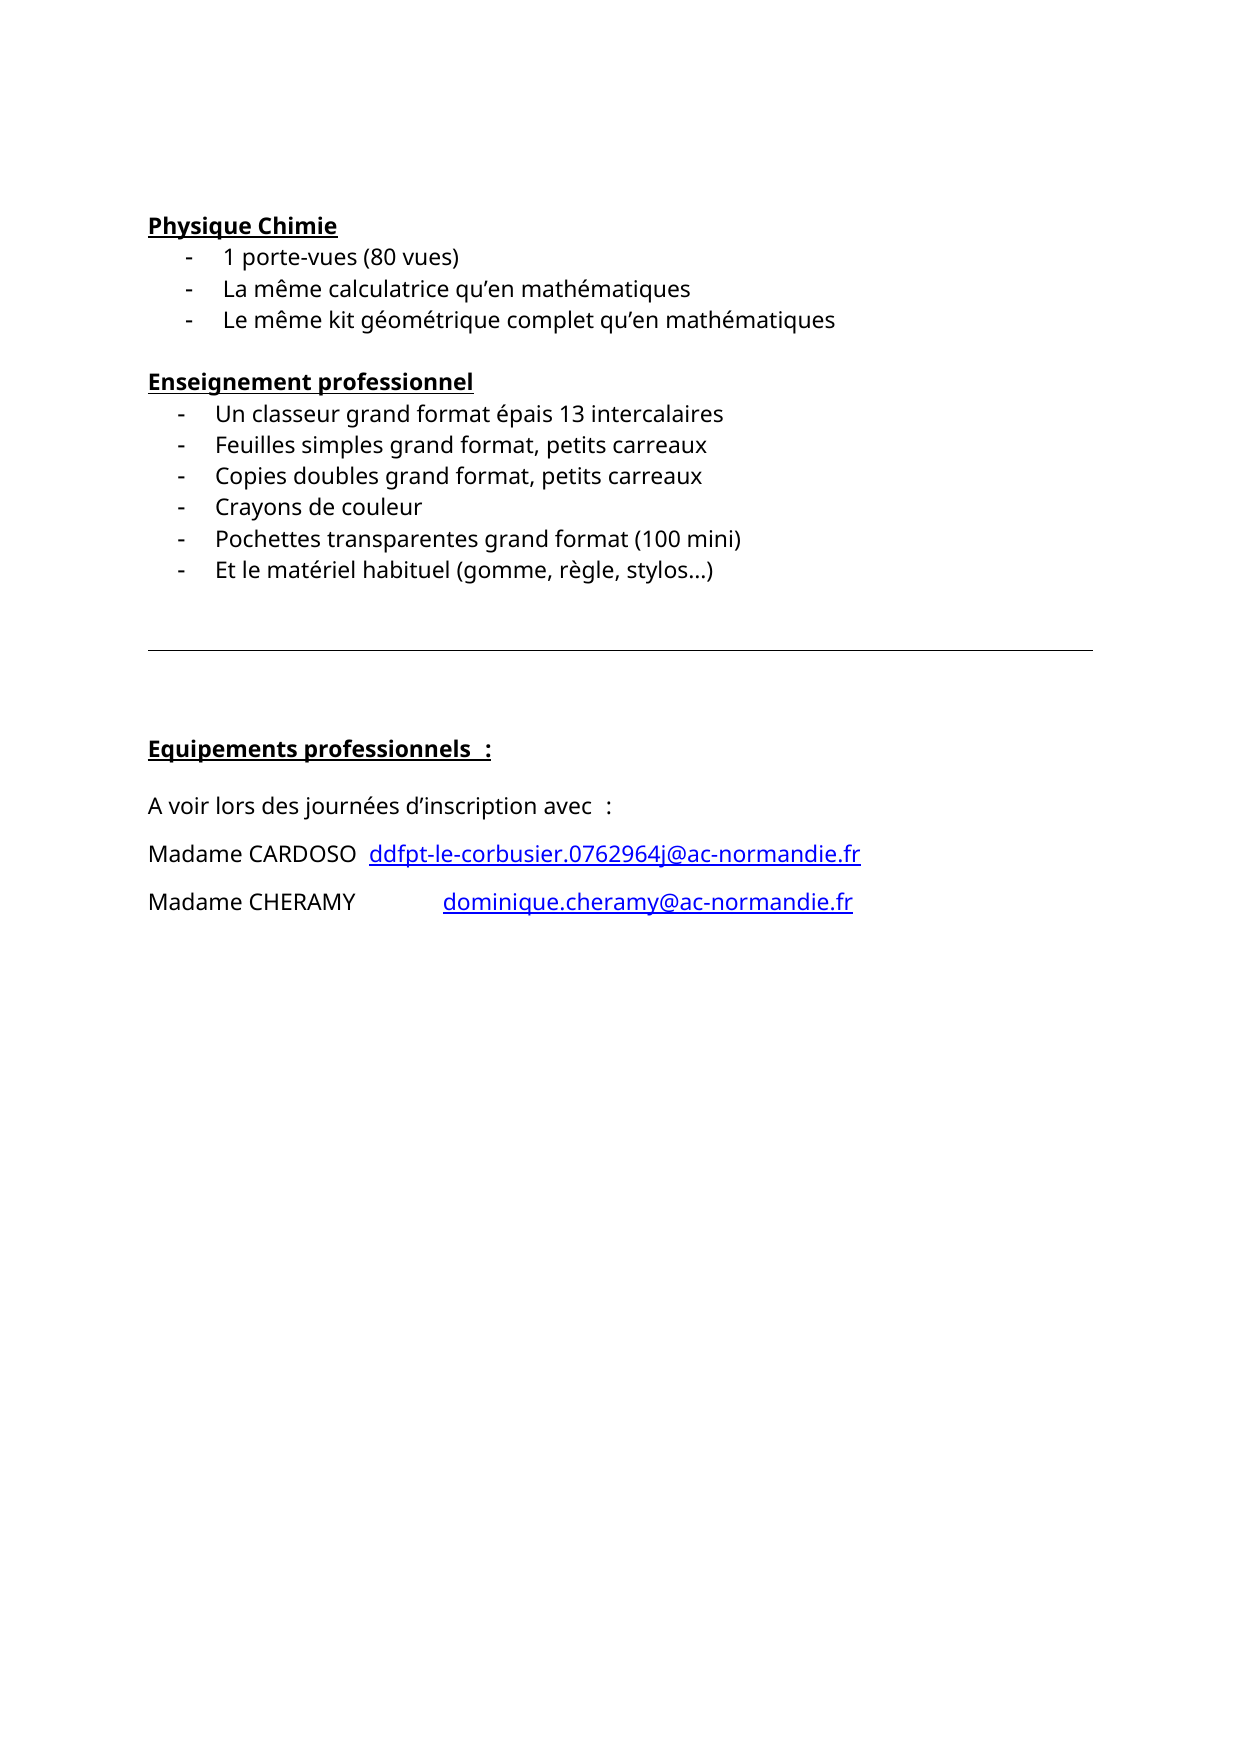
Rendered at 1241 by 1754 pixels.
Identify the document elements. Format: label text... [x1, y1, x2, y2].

list Copies doubles grand format, petits carreaux [177, 460, 1093, 491]
text Madame CARDOSO ddfpt-le-corbusier.0762964j@ac-normandie.fr [148, 838, 1093, 869]
list Crayons de couleur [177, 491, 1093, 523]
list Pochettes transparentes grand format (100 mini) [177, 523, 1093, 554]
text Madame CHERAMY dominique.cheramy@ac-normandie.fr [148, 886, 1093, 917]
list Un classeur grand format épais 13 intercalaires [177, 398, 1093, 429]
text Physique Chimie [148, 210, 1093, 241]
text A voir lors des journées d’inscription avec : [148, 790, 1093, 821]
list La même calculatrice qu’en mathématiques [185, 273, 1093, 304]
list Et le matériel habituel (gomme, règle, stylos…) [177, 554, 1093, 585]
text Enseignement professionnel [148, 366, 1093, 398]
list Le même kit géométrique complet qu’en mathématiques [185, 304, 1093, 335]
list Feuilles simples grand format, petits carreaux [177, 429, 1093, 460]
list 1 porte-vues (80 vues) [185, 241, 1093, 273]
text Equipements professionnels : [148, 733, 1093, 764]
